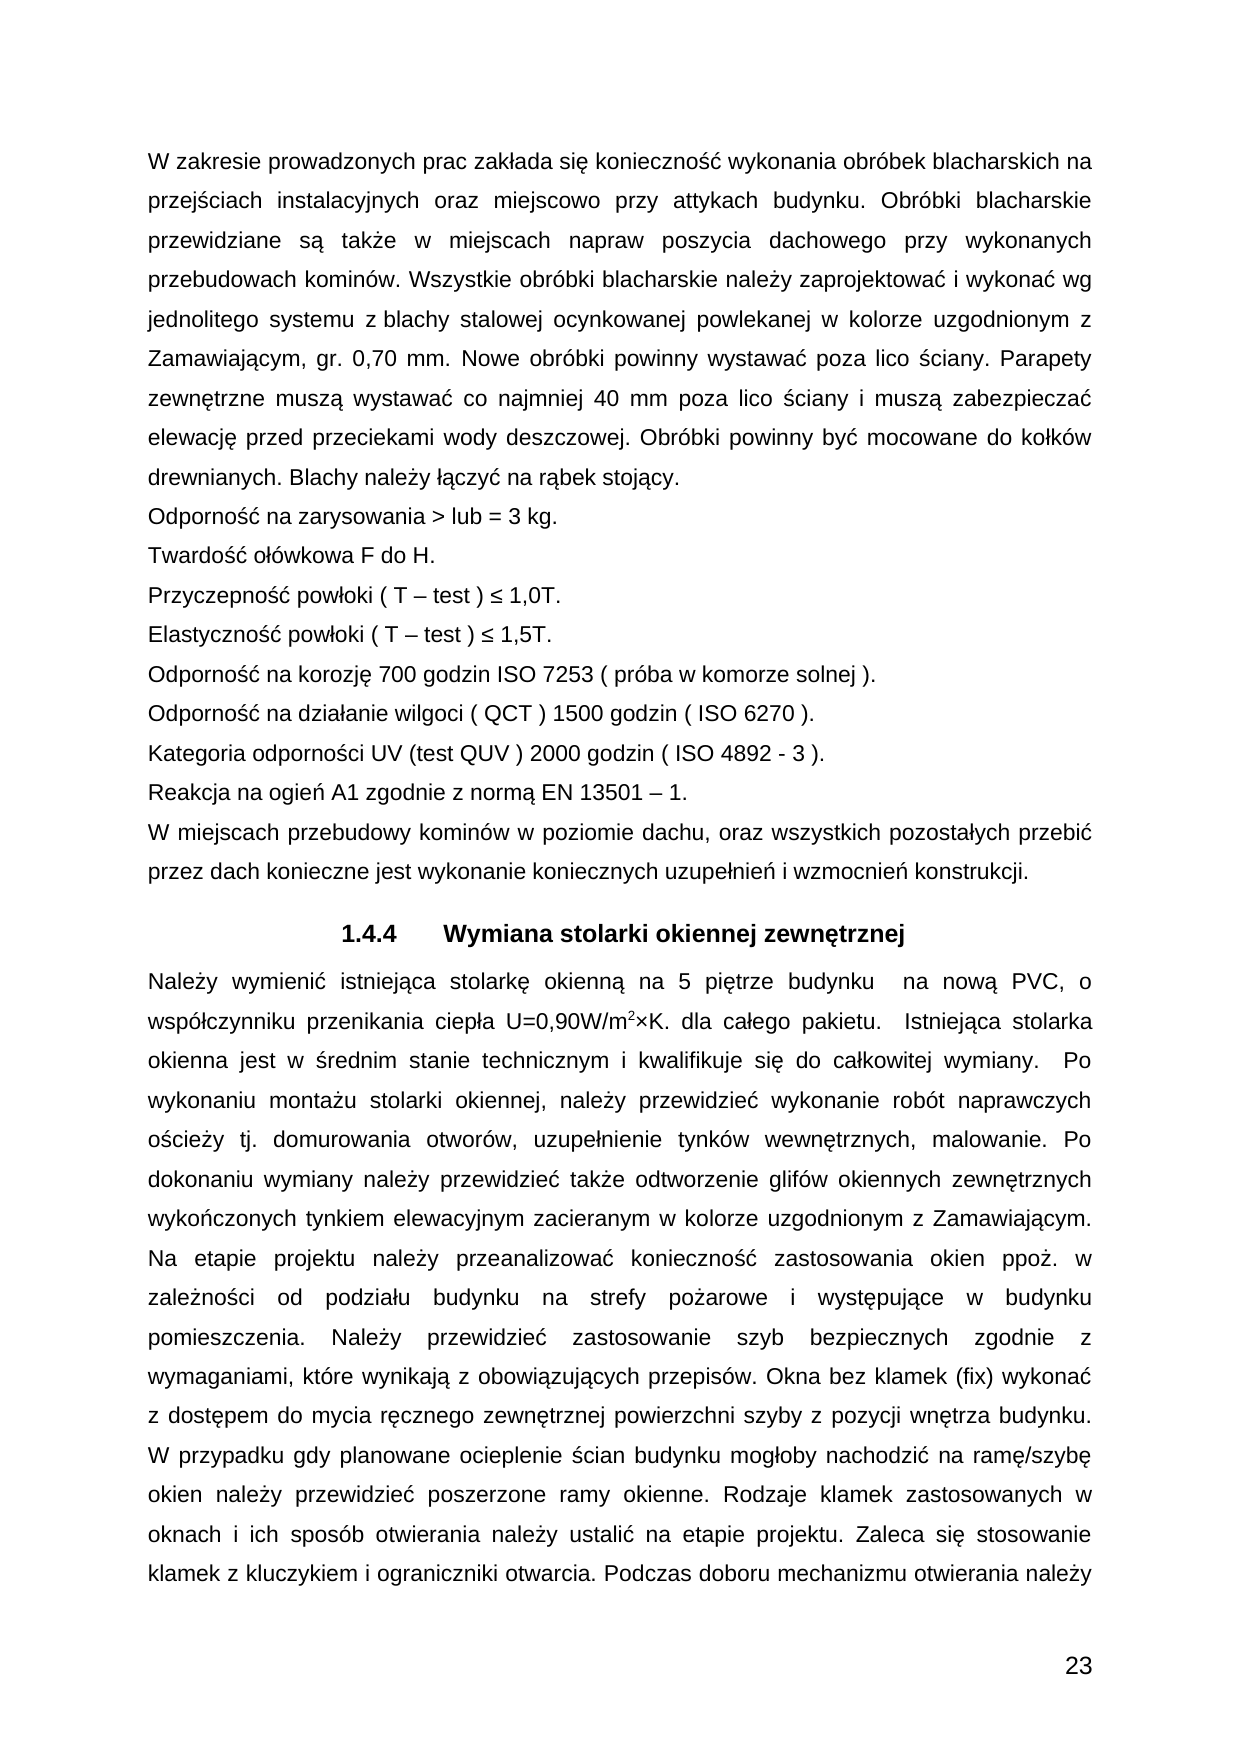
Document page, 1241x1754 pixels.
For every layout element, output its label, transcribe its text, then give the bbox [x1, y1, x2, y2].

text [148, 968, 1092, 1587]
text Elastyczność powłoki ( T – test ) ≤ 1,5T. [148, 621, 1092, 648]
text Twardość ołówkowa F do H. [148, 542, 1092, 569]
text Reakcja na ogień A1 zgodnie z normą EN 13501 – 1. [148, 779, 1092, 806]
text Kategoria odporności UV (test QUV ) 2000 godzin ( ISO 4892 - 3 ). [148, 740, 1092, 766]
text W zakresie prowadzonych prac zakłada się konieczność wykonania obróbek blacharskich na przejściach instalacyjnych oraz miejscowo przy attykach budynku. Obróbki blacharskie przewidziane są także w miejscach napraw poszycia dachowego przy wykonanych przebudowach kominów. Wszystkie obróbki blacharskie należy zaprojektować i wykonać wg jednolitego systemu z blachy stalowej ocynkowanej powlekanej w kolorze uzgodnionym z Zamawiającym, gr. 0,70 mm. Nowe obróbki powinny wystawać poza lico ściany. Parapety zewnętrzne muszą wystawać co najmniej 40 mm poza lico ściany i muszą zabezpieczać elewację przed przeciekami wody deszczowej. Obróbki powinny być mocowane do kołków drewnianych. Blachy należy łączyć na rąbek stojący. [148, 148, 1092, 490]
text Odporność na zarysowania > lub = 3 kg. [148, 503, 1092, 529]
text Odporność na działanie wilgoci ( QCT ) 1500 godzin ( ISO 6270 ). [148, 700, 1092, 727]
text Odporność na korozję 700 godzin ISO 7253 ( próba w komorze solnej ). [148, 661, 1092, 687]
subtitle Wymiana stolarki okiennej zewnętrznej [267, 919, 1092, 947]
text W miejscach przebudowy kominów w poziomie dachu, oraz wszystkich pozostałych przebić przez dach konieczne jest wykonanie koniecznych uzupełnień i wzmocnień konstrukcji. [148, 819, 1092, 885]
text Przyczepność powłoki ( T – test ) ≤ 1,0T. [148, 582, 1092, 608]
